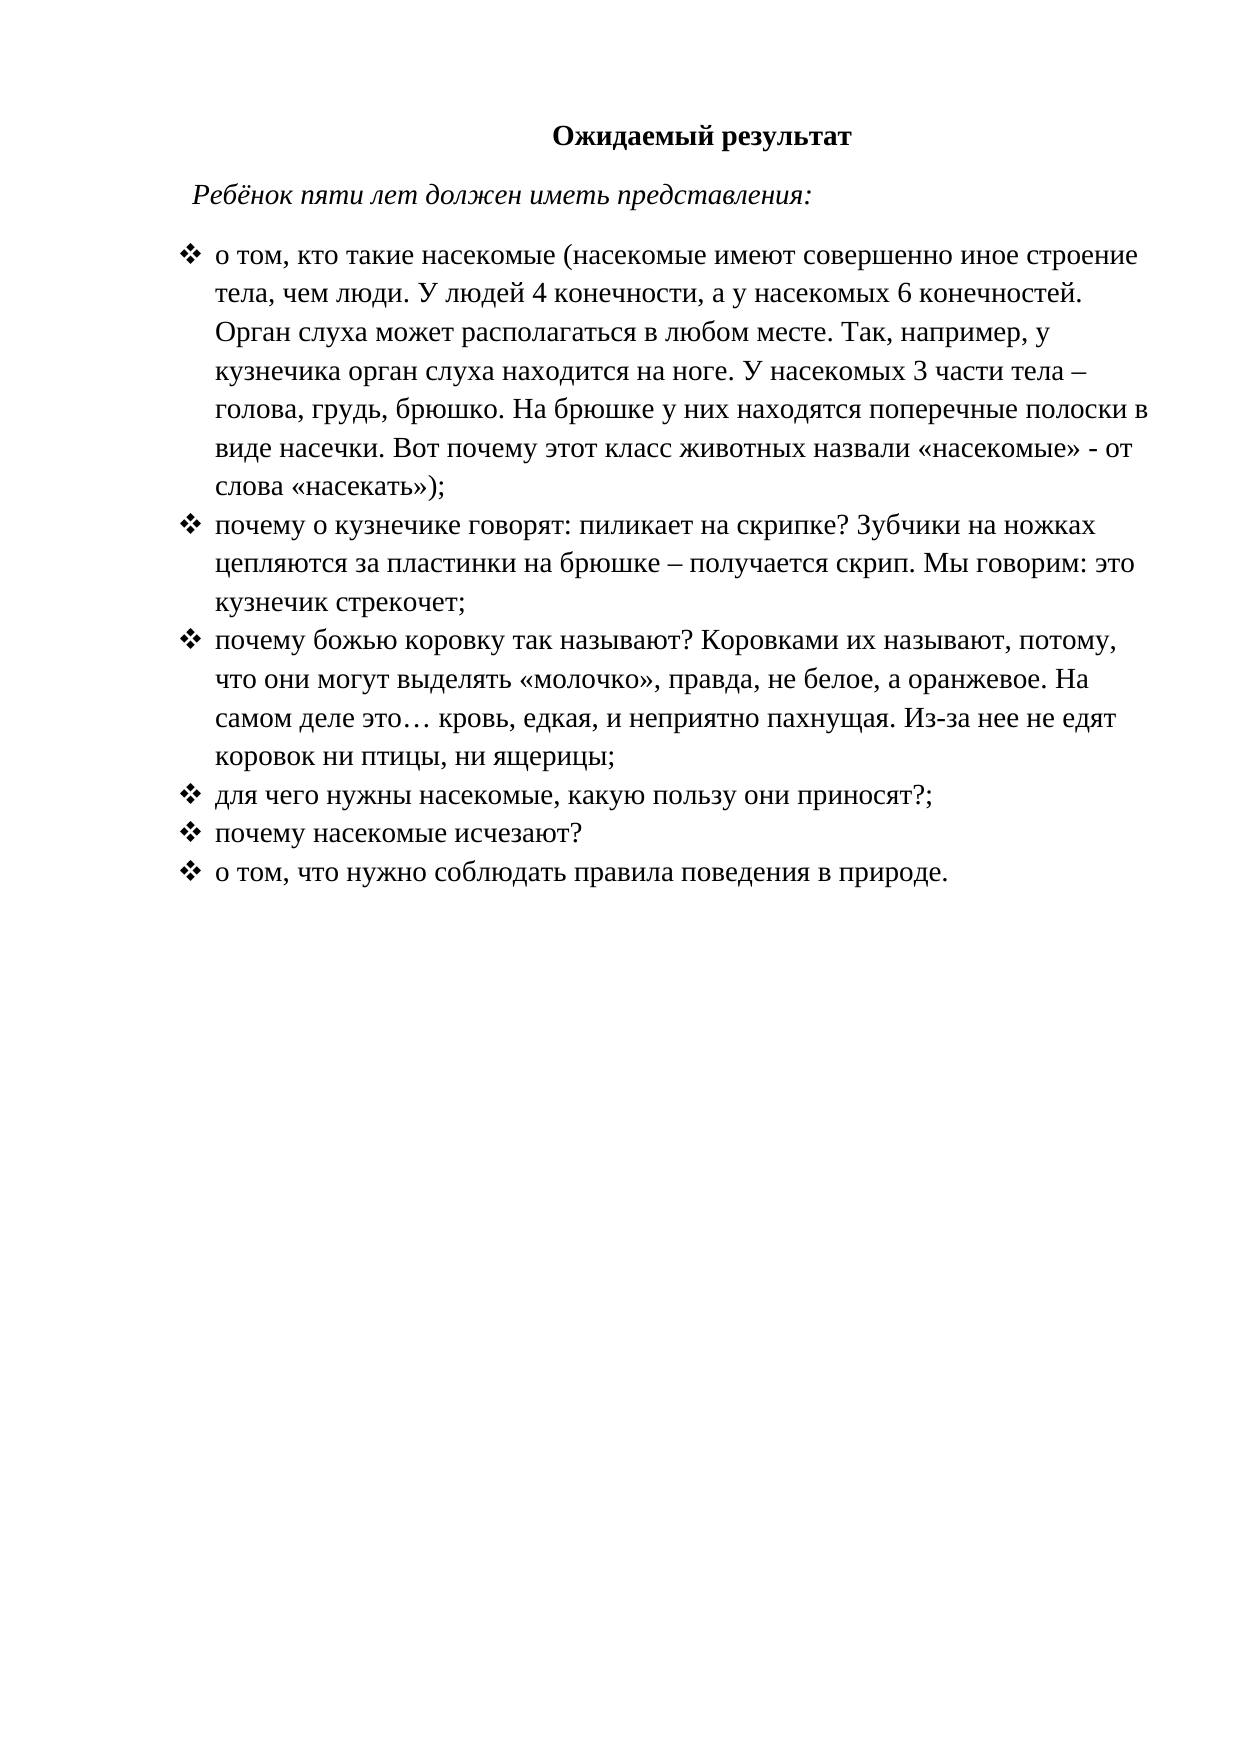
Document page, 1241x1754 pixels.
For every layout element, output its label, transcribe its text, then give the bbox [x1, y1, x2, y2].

list Ожидаемый результат [252, 118, 1152, 152]
text Ребёнок пяти лет должен иметь представления: [177, 177, 1152, 211]
list почему насекомые исчезают? [177, 815, 1152, 849]
list почему божью коровку так называют? Коровками их называют, потому, что они могут выделять «молочко», правда, не белое, а оранжевое. На самом деле это… кровь, едкая, и неприятно пахнущая. Из-за нее не едят коровок ни птицы, ни ящерицы; [177, 622, 1152, 772]
list почему о кузнечике говорят: пиликает на скрипке? Зубчики на ножках цепляются за пластинки на брюшке – получается скрип. Мы говорим: это кузнечик стрекочет; [177, 507, 1152, 617]
list для чего нужны насекомые, какую пользу они приносят?; [177, 777, 1152, 810]
list о том, кто такие насекомые (насекомые имеют совершенно иное строение тела, чем люди. У людей 4 конечности, а у насекомых 6 конечностей. Орган слуха может располагаться в любом месте. Так, например, у кузнечика орган слуха находится на ноге. У насекомых 3 части тела – голова, грудь, брюшко. На брюшке у них находятся поперечные полоски в виде насечки. Вот почему этот класс животных назвали «насекомые» - от слова «насекать»); [177, 237, 1152, 502]
list о том, что нужно соблюдать правила поведения в природе. [177, 854, 1152, 888]
